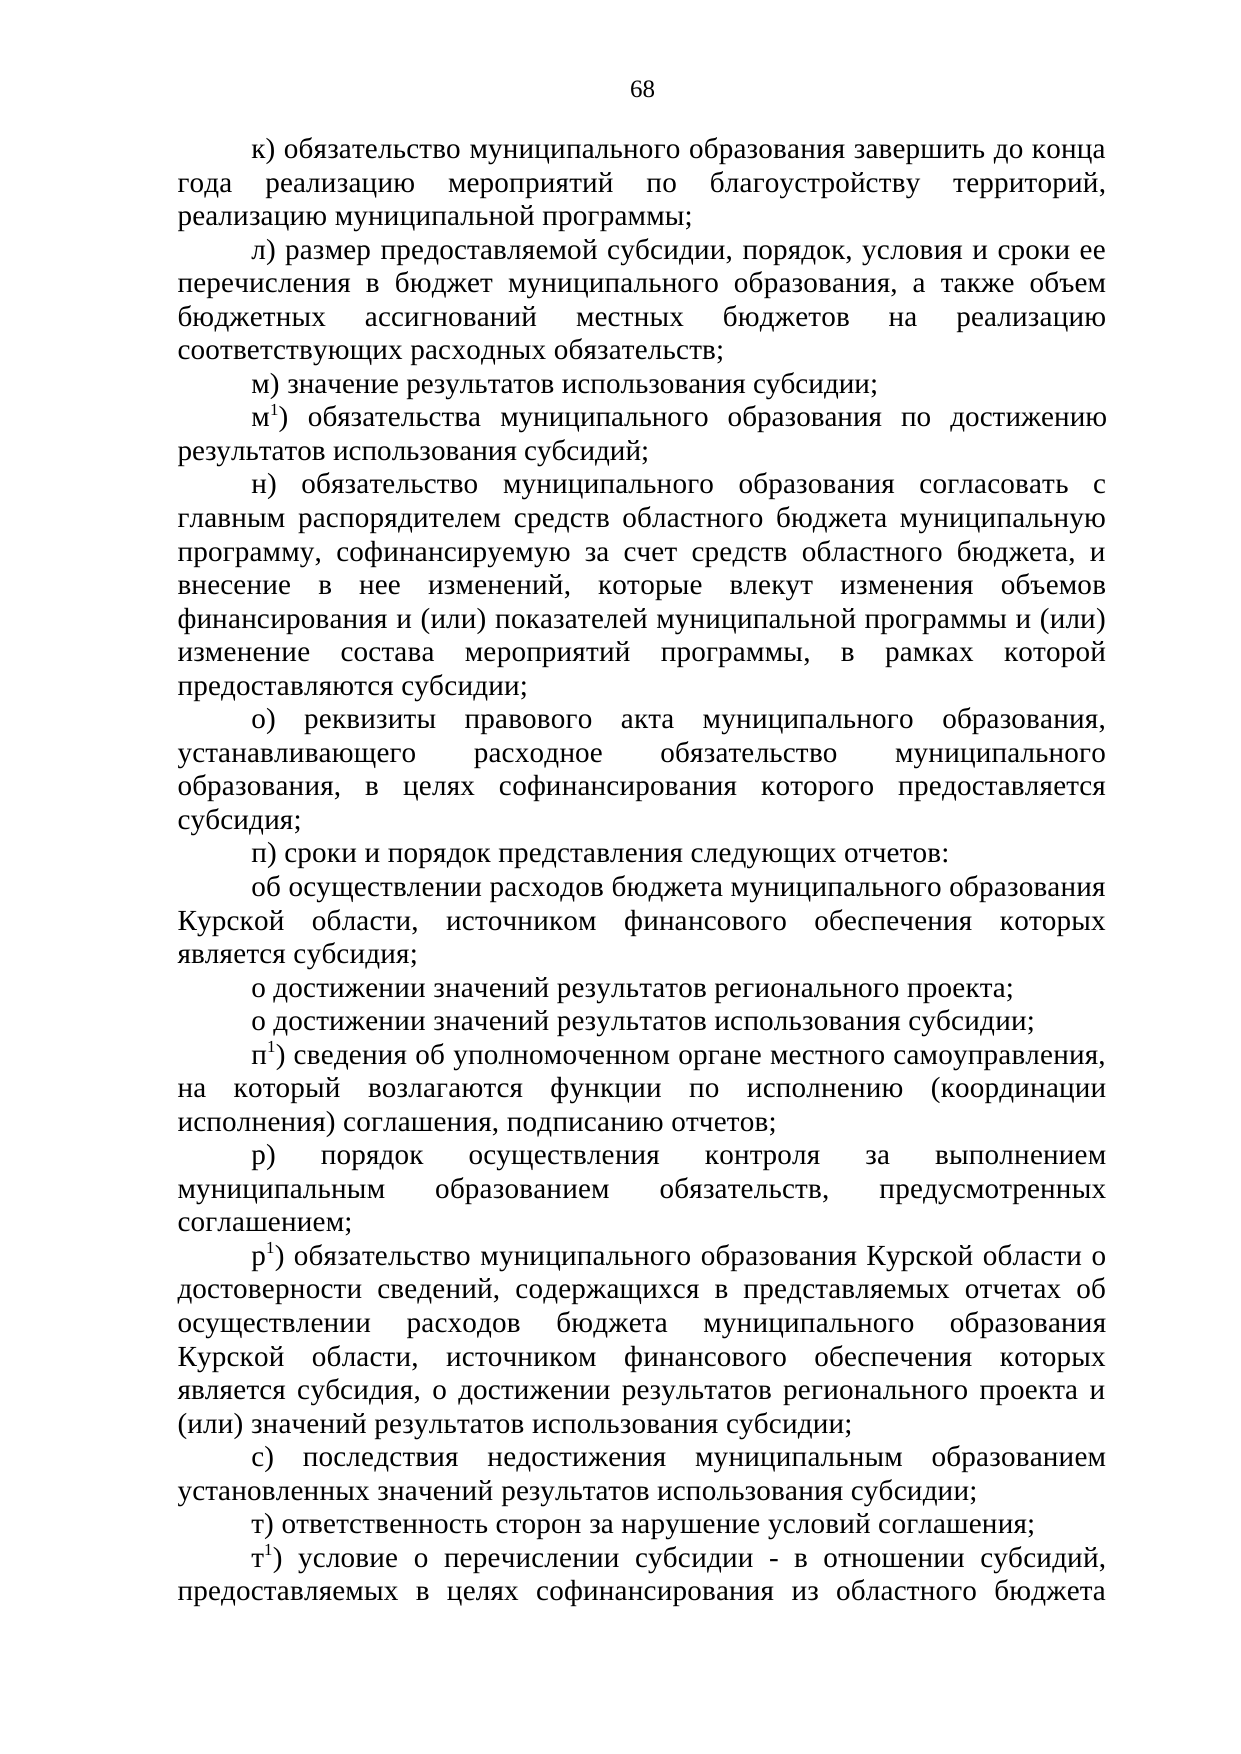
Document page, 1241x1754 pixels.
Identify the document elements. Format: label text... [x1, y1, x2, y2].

text п) сроки и порядок представления следующих отчетов: [177, 836, 1107, 869]
text об осуществлении расходов бюджета муниципального образования Курской области, источником финансового обеспечения которых является субсидия; [177, 869, 1107, 970]
text р1) обязательство муниципального образования Курской области о достоверности сведений, содержащихся в представляемых отчетах об осуществлении расходов бюджета муниципального образования Курской области, источником финансового обеспечения которых является субсидия, о достижении результатов регионального проекта и (или) значений результатов использования субсидии; [177, 1238, 1107, 1439]
text о) реквизиты правового акта муниципального образования, устанавливающего расходное обязательство муниципального образования, в целях софинансирования которого предоставляется субсидия; [177, 701, 1107, 836]
text о достижении значений результатов регионального проекта; [177, 970, 1107, 1003]
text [177, 1540, 1107, 1607]
text р) порядок осуществления контроля за выполнением муниципальным образованием обязательств, предусмотренных соглашением; [177, 1137, 1107, 1238]
text т) ответственность сторон за нарушение условий соглашения; [177, 1506, 1107, 1540]
text н) обязательство муниципального образования согласовать с главным распорядителем средств областного бюджета муниципальную программу, софинансируемую за счет средств областного бюджета, и внесение в нее изменений, которые влекут изменения объемов финансирования и (или) показателей муниципальной программы и (или) изменение состава мероприятий программы, в рамках которой предоставляются субсидии; [177, 467, 1107, 701]
text о достижении значений результатов использования субсидии; [177, 1003, 1107, 1037]
text л) размер предоставляемой субсидии, порядок, условия и сроки ее перечисления в бюджет муниципального образования, а также объем бюджетных ассигнований местных бюджетов на реализацию соответствующих расходных обязательств; [177, 232, 1107, 366]
text п1) сведения об уполномоченном органе местного самоуправления, на который возлагаются функции по исполнению (координации исполнения) соглашения, подписанию отчетов; [177, 1037, 1107, 1137]
text с) последствия недостижения муниципальным образованием установленных значений результатов использования субсидии; [177, 1439, 1107, 1506]
text к) обязательство муниципального образования завершить до конца года реализацию мероприятий по благоустройству территорий, реализацию муниципальной программы; [177, 131, 1107, 232]
text м) значение результатов использования субсидии; [177, 366, 1107, 399]
text м1) обязательства муниципального образования по достижению результатов использования субсидий; [177, 399, 1107, 467]
